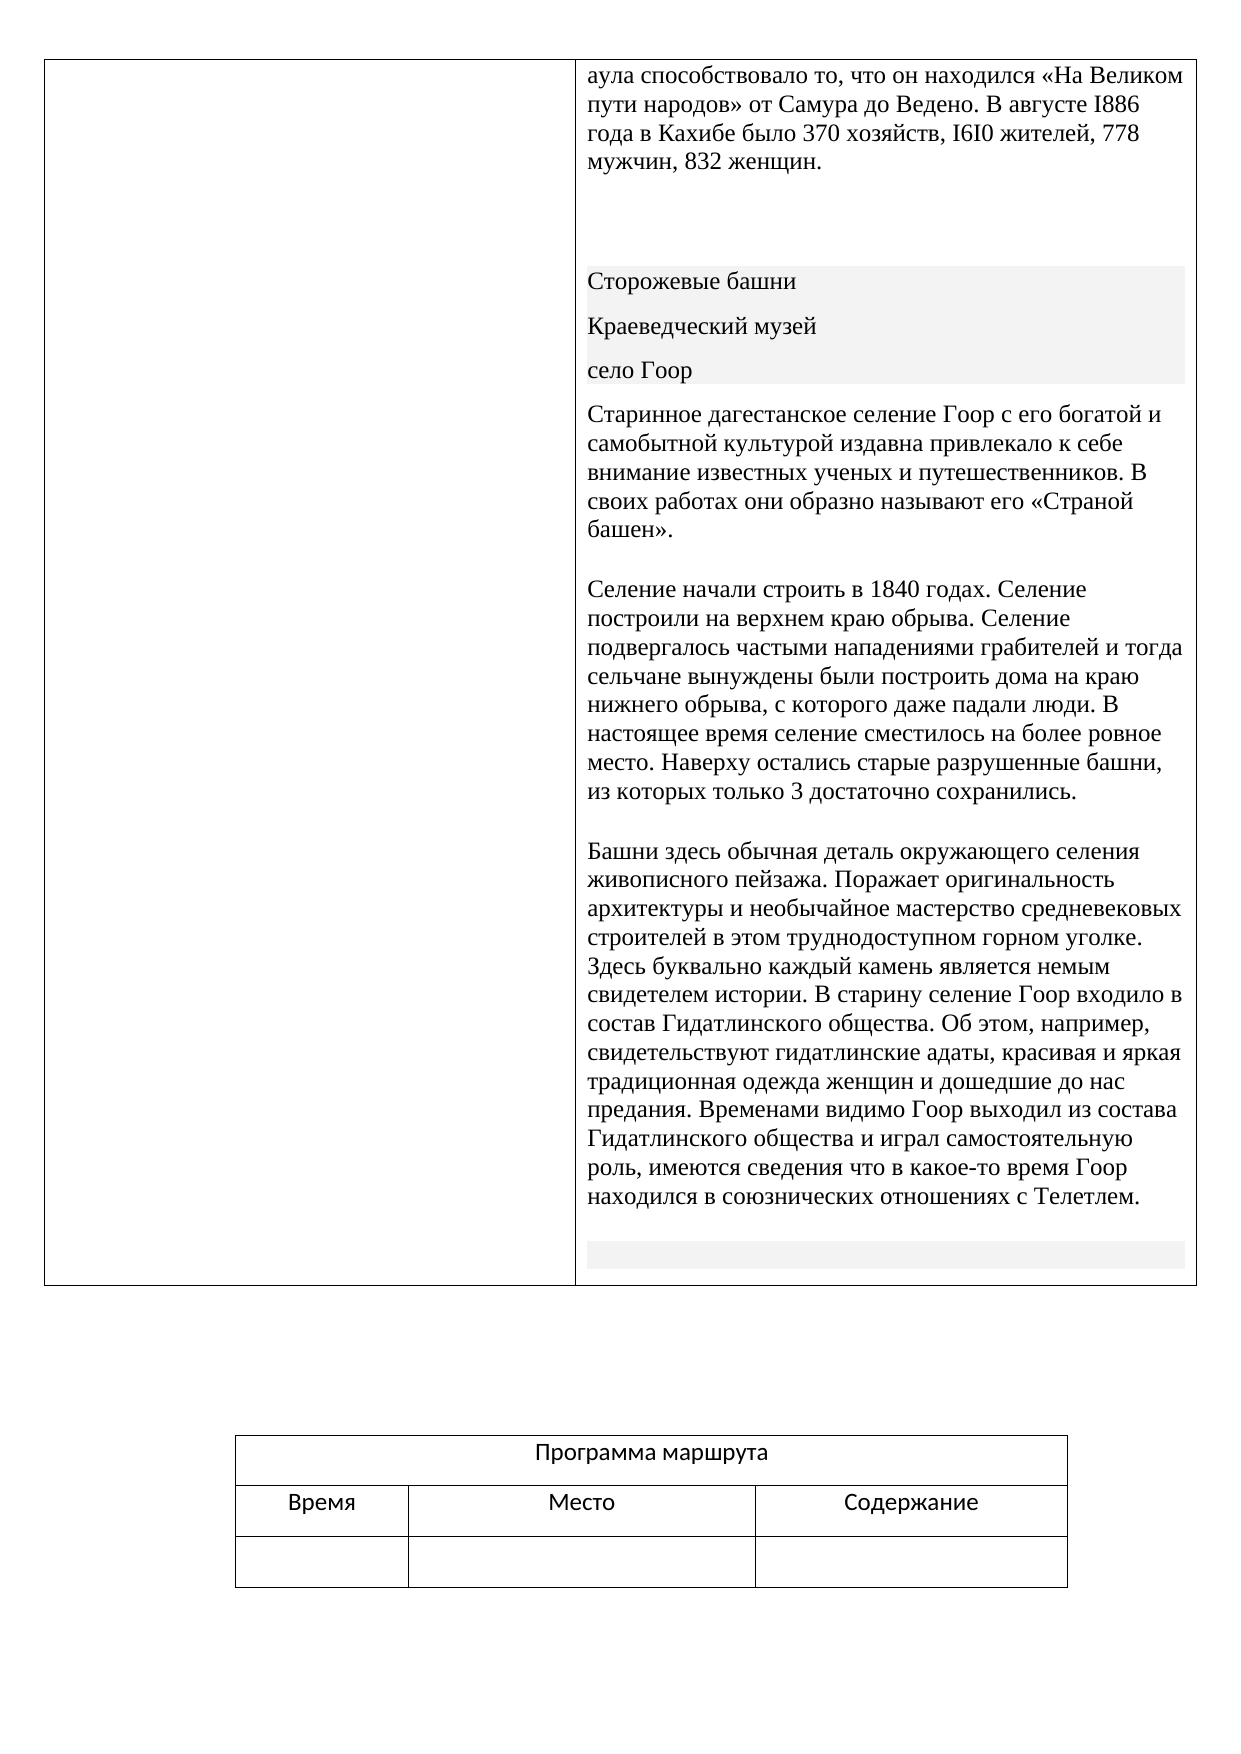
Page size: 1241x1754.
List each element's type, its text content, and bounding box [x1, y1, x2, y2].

table_header Программа маршрута [236, 1436, 1067, 1485]
table_cell [756, 1537, 1067, 1587]
table_cell [409, 1537, 755, 1587]
table_cell Время [236, 1486, 408, 1536]
table_cell Место [409, 1486, 755, 1536]
table_cell [236, 1537, 408, 1587]
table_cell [45, 60, 575, 1285]
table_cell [576, 60, 1196, 1285]
table_cell Содержание [756, 1486, 1067, 1536]
